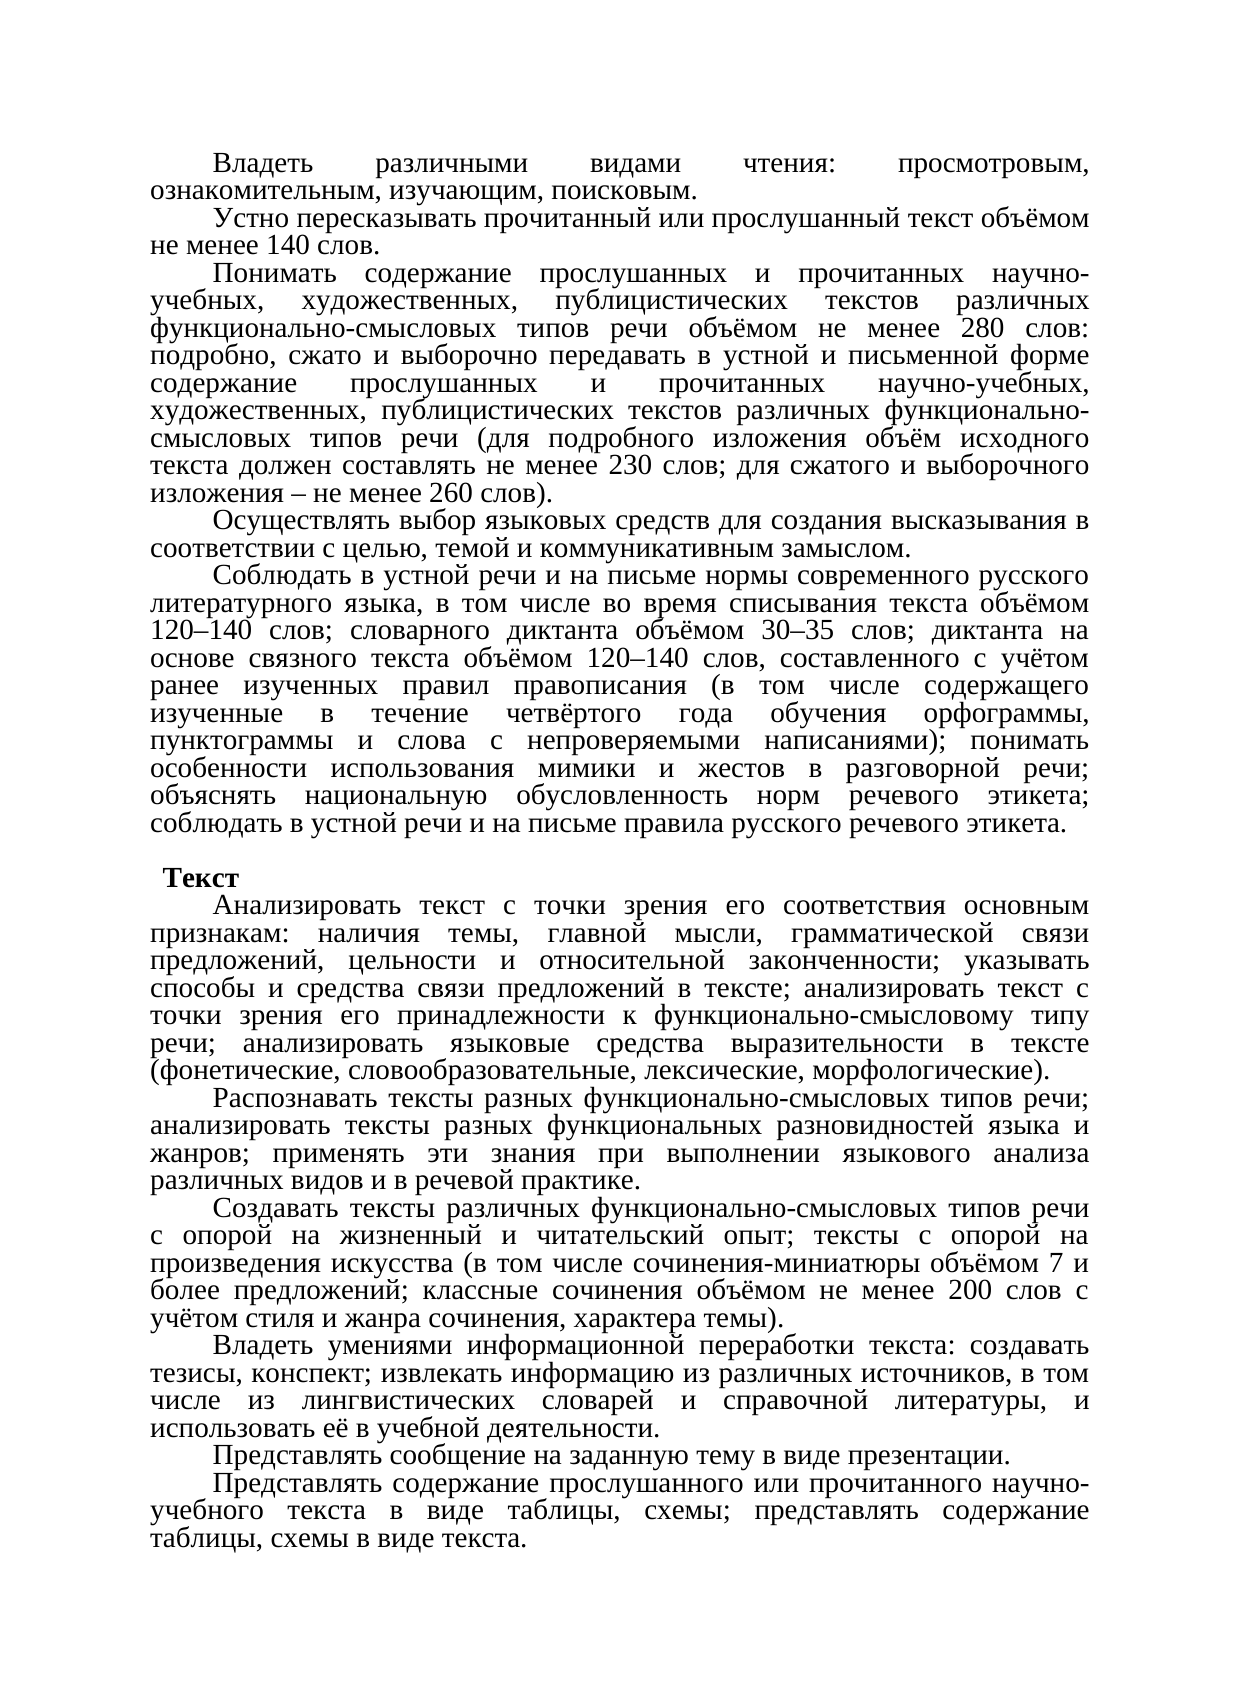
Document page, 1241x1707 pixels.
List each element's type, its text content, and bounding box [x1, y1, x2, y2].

text Создавать тексты различных функционально-смысловых типов речи с опорой на жизненный и читательский опыт; тексты с опорой на произведения искусства (в том числе сочинения-миниатюры объёмом 7 и более предложений; классные сочинения объёмом не менее 200 слов с учётом стиля и жанра сочинения, характера темы). [150, 1195, 1090, 1332]
text Представлять содержание прослушанного или прочитанного научно-учебного текста в виде таблицы, схемы; представлять содержание таблицы, схемы в виде текста. [150, 1470, 1090, 1552]
text Осуществлять выбор языковых средств для создания высказывания в соответствии с целью, темой и коммуникативным замыслом. [150, 507, 1090, 562]
text Соблюдать в устной речи и на письме нормы современного русского литературного языка, в том числе во время списывания текста объёмом 120–140 слов; словарного диктанта объёмом 30–35 слов; диктанта на основе связного текста объёмом 120–140 слов, составленного с учётом ранее изученных правил правописания (в том числе содержащего изученные в течение четвёртого года обучения орфограммы, пунктограммы и слова с непроверяемыми написаниями); понимать особенности использования мимики и жестов в разговорной речи; объяснять национальную обусловленность норм речевого этикета; соблюдать в устной речи и на письме правила русского речевого этикета. [150, 562, 1090, 837]
text Устно пересказывать прочитанный или прослушанный текст объёмом не менее 140 слов. [150, 205, 1090, 260]
text Понимать содержание прослушанных и прочитанных научно-учебных, художественных, публицистических текстов различных функционально-смысловых типов речи объёмом не менее 280 слов: подробно, сжато и выборочно передавать в устной и письменной форме содержание прослушанных и прочитанных научно-учебных, художественных, публицистических текстов различных функционально-смысловых типов речи (для подробного изложения объём исходного текста должен составлять не менее 230 слов; для сжатого и выборочного изложения – не менее 260 слов). [150, 260, 1090, 507]
text Владеть различными видами чтения: просмотровым, ознакомительным, изучающим, поисковым. [150, 150, 1090, 205]
text Текст [162, 865, 1090, 892]
text Владеть умениями информационной переработки текста: создавать тезисы, конспект; извлекать информацию из различных источников, в том числе из лингвистических словарей и справочной литературы, и использовать её в учебной деятельности. [150, 1332, 1090, 1442]
text Представлять сообщение на заданную тему в виде презентации. [150, 1442, 1090, 1470]
text Анализировать текст с точки зрения его соответствия основным признакам: наличия темы, главной мысли, грамматической связи предложений, цельности и относительной законченности; указывать способы и средства связи предложений в тексте; анализировать текст с точки зрения его принадлежности к функционально-смысловому типу речи; анализировать языковые средства выразительности в тексте (фонетические, словообразовательные, лексические, морфологические). [150, 892, 1090, 1085]
text Распознавать тексты разных функционально-смысловых типов речи; анализировать тексты разных функциональных разновидностей языка и жанров; применять эти знания при выполнении языкового анализа различных видов и в речевой практике. [150, 1085, 1090, 1195]
